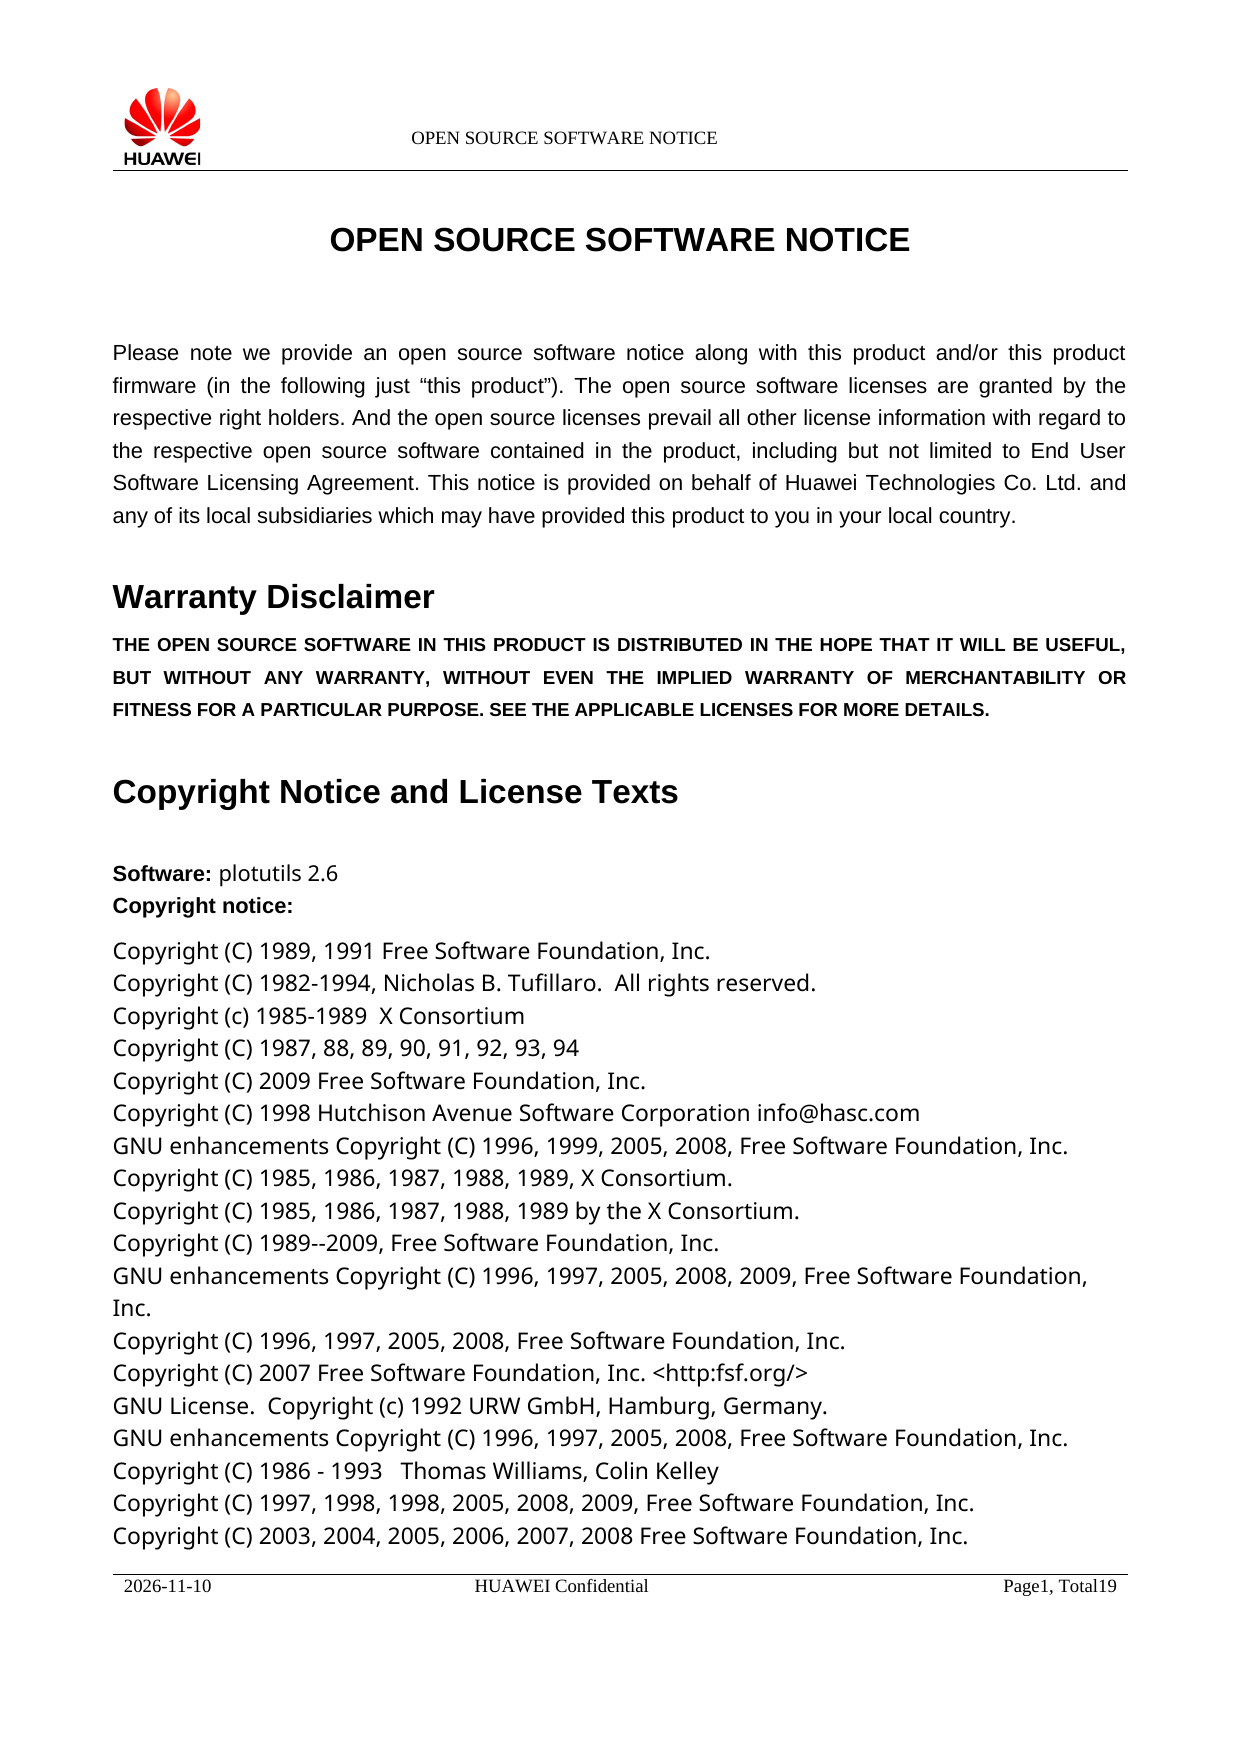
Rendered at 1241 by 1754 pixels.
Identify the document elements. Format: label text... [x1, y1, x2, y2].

text Copyright notice: [112, 889, 1128, 921]
text Please note we provide an open source software notice along with this product and/or this product firmware (in the following just “this product”). The open source software licenses are granted by the respective right holders. And the open source licenses prevail all other license information with regard to the respective open source software contained in the product, including but not limited to End User Software Licensing Agreement. This notice is provided on behalf of Huawei Technologies Co. Ltd. and any of its local subsidiaries which may have provided this product to you in your local country. [112, 336, 1128, 531]
text Copyright Notice and License Texts [112, 759, 1128, 824]
text OPEN SOURCE SOFTWARE NOTICE [112, 206, 1128, 271]
text Warranty Disclaimer [112, 564, 1128, 629]
text The open source software in this product is distributed in the hope that it will be useful, but WITHOUT ANY WARRANTY, without even the implied warranty of MERCHANTABILITY or FITNESS FOR A PARTICULAR PURPOSE. See the applicable licenses for more details. [112, 629, 1128, 726]
picture [124, 88, 201, 165]
title Software: plotutils 2.6 [112, 856, 1128, 889]
